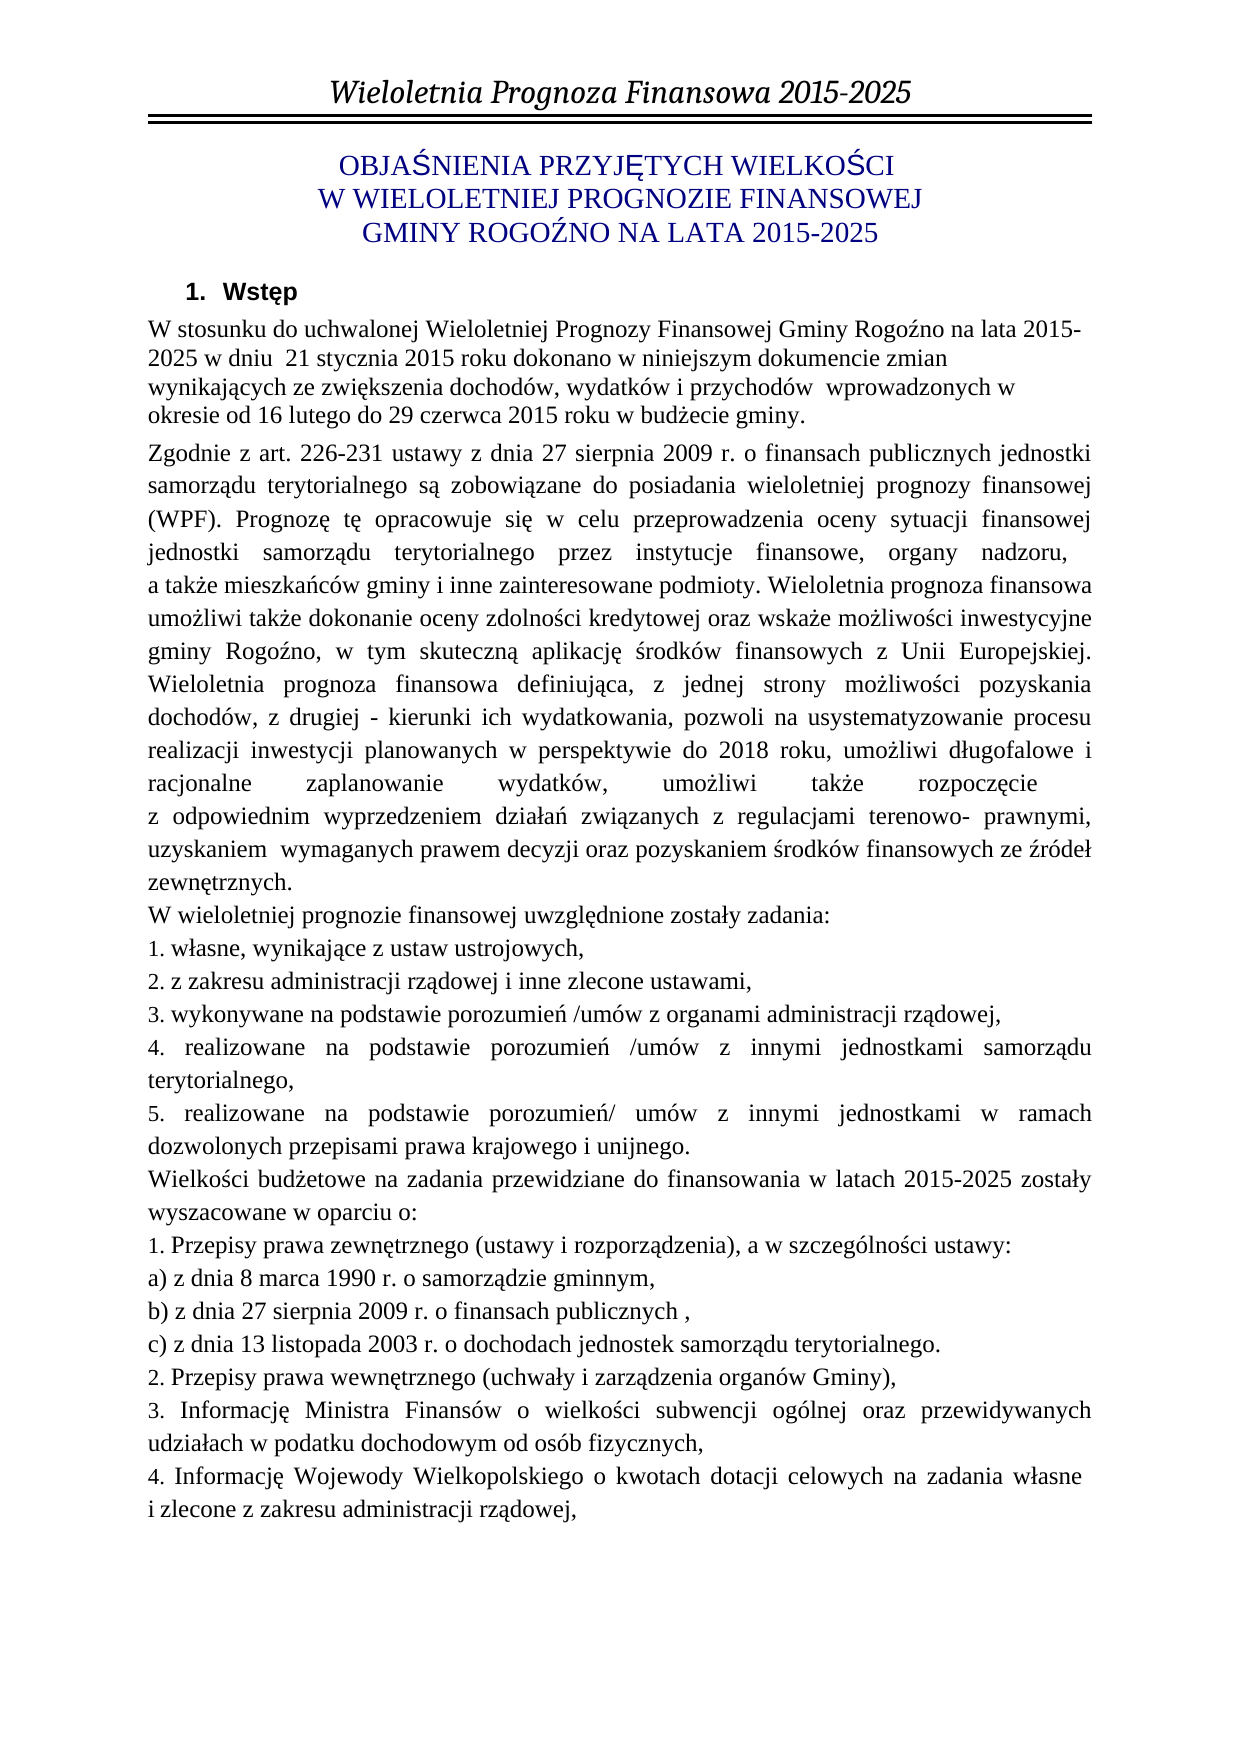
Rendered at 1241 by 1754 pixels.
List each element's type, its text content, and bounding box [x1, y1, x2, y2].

text 2. Przepisy prawa wewnętrznego (uchwały i zarządzenia organów Gminy), [148, 1362, 1092, 1391]
list Wstęp [185, 277, 1092, 306]
text Wielkości budżetowe na zadania przewidziane do finansowania w latach 2015-2025 zostały wyszacowane w oparciu o: [148, 1164, 1092, 1226]
text 1. Przepisy prawa zewnętrznego (ustawy i rozporządzenia), a w szczególności ustawy: [148, 1230, 1092, 1259]
text GMINY ROGOŹNO NA LATA 2015-2025 [148, 215, 1092, 248]
text Zgodnie z art. 226-231 ustawy z dnia 27 sierpnia 2009 r. o finansach publicznych jednostki samorządu terytorialnego są zobowiązane do posiadania wieloletniej prognozy finansowej (WPF). Prognozę tę opracowuje się w celu przeprowadzenia oceny sytuacji finansowej jednostki samorządu terytorialnego przez instytucje finansowe, organy nadzoru, a także mieszkańców gminy i inne zainteresowane podmioty. Wieloletnia prognoza finansowa umożliwi także dokonanie oceny zdolności kredytowej oraz wskaże możliwości inwestycyjne gminy Rogoźno, w tym skuteczną aplikację środków finansowych z Unii Europejskiej. Wieloletnia prognoza finansowa definiująca, z jednej strony możliwości pozyskania dochodów, z drugiej - kierunki ich wydatkowania, pozwoli na usystematyzowanie procesu realizacji inwestycji planowanych w perspektywie do 2018 roku, umożliwi długofalowe i racjonalne zaplanowanie wydatków, umożliwi także rozpoczęcie z odpowiednim wyprzedzeniem działań związanych z regulacjami terenowo- prawnymi, uzyskaniem wymaganych prawem decyzji oraz pozyskaniem środków finansowych ze źródeł zewnętrznych. [148, 438, 1092, 896]
text 2. z zakresu administracji rządowej i inne zlecone ustawami, [148, 966, 1092, 995]
text W stosunku do uchwalonej Wieloletniej Prognozy Finansowej Gminy Rogoźno na lata 2015-2025 w dniu 21 stycznia 2015 roku dokonano w niniejszym dokumencie zmian wynikających ze zwiększenia dochodów, wydatków i przychodów wprowadzonych w okresie od 16 lutego do 29 czerwca 2015 roku w budżecie gminy. [148, 314, 1092, 429]
text b) z dnia 27 sierpnia 2009 r. o finansach publicznych , [148, 1296, 1092, 1325]
text 3. Informację Ministra Finansów o wielkości subwencji ogólnej oraz przewidywanych udziałach w podatku dochodowym od osób fizycznych, [148, 1395, 1092, 1457]
text a) z dnia 8 marca 1990 r. o samorządzie gminnym, [148, 1263, 1092, 1292]
text 5. realizowane na podstawie porozumień/ umów z innymi jednostkami w ramach dozwolonych przepisami prawa krajowego i unijnego. [148, 1098, 1092, 1160]
text c) z dnia 13 listopada 2003 r. o dochodach jednostek samorządu terytorialnego. [148, 1329, 1092, 1358]
text W wieloletniej prognozie finansowej uwzględnione zostały zadania: [148, 900, 1092, 929]
text 1. własne, wynikające z ustaw ustrojowych, [148, 933, 1092, 962]
text 3. wykonywane na podstawie porozumień /umów z organami administracji rządowej, [148, 999, 1092, 1028]
text 4. realizowane na podstawie porozumień /umów z innymi jednostkami samorządu terytorialnego, [148, 1032, 1092, 1094]
text 4. Informację Wojewody Wielkopolskiego o kwotach dotacji celowych na zadania własne i zlecone z zakresu administracji rządowej, [148, 1461, 1092, 1523]
text OBJAŚNIENIA PRZYJĘTYCH WIELKOŚCI W WIELOLETNIEJ PROGNOZIE FINANSOWEJ [148, 148, 1092, 215]
